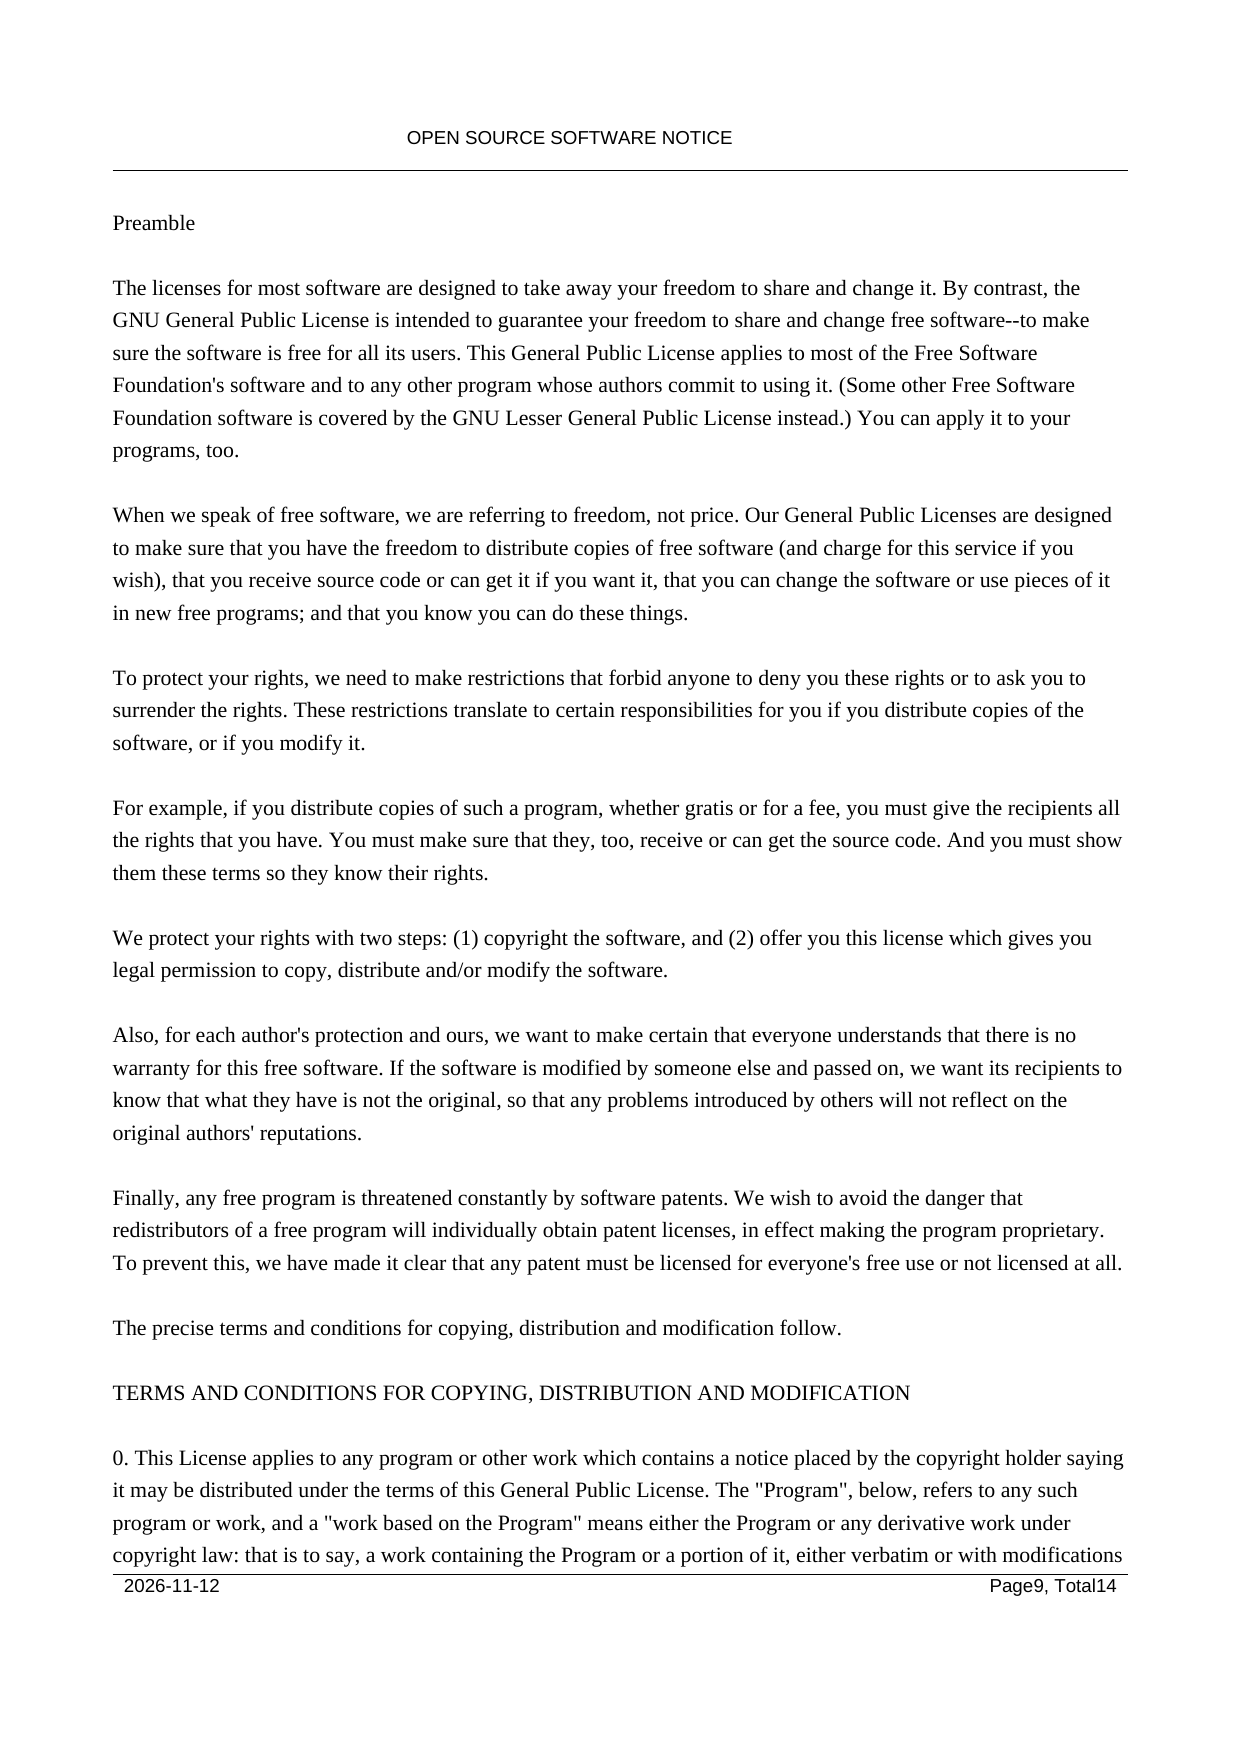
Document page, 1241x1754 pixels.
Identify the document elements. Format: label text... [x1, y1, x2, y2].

text We protect your rights with two steps: (1) copyright the software, and (2) offer you this license which gives you legal permission to copy, distribute and/or modify the software. [112, 921, 1128, 986]
text TERMS AND CONDITIONS FOR COPYING, DISTRIBUTION AND MODIFICATION [112, 1376, 1128, 1409]
text When we speak of free software, we are referring to freedom, not price. Our General Public Licenses are designed to make sure that you have the freedom to distribute copies of free software (and charge for this service if you wish), that you receive source code or can get it if you want it, that you can change the software or use pieces of it in new free programs; and that you know you can do these things. [112, 499, 1128, 629]
text Finally, any free program is threatened constantly by software patents. We wish to avoid the danger that redistributors of a free program will individually obtain patent licenses, in effect making the program proprietary. To prevent this, we have made it clear that any patent must be licensed for everyone's free use or not licensed at all. [112, 1181, 1128, 1279]
text For example, if you distribute copies of such a program, whether gratis or for a fee, you must give the recipients all the rights that you have. You must make sure that they, too, receive or can get the source code. And you must show them these terms so they know their rights. [112, 791, 1128, 889]
text The precise terms and conditions for copying, distribution and modification follow. [112, 1311, 1128, 1344]
text To protect your rights, we need to make restrictions that forbid anyone to deny you these rights or to ask you to surrender the rights. These restrictions translate to certain responsibilities for you if you distribute copies of the software, or if you modify it. [112, 661, 1128, 759]
text Preamble [112, 206, 1128, 239]
text The licenses for most software are designed to take away your freedom to share and change it. By contrast, the GNU General Public License is intended to guarantee your freedom to share and change free software--to make sure the software is free for all its users. This General Public License applies to most of the Free Software Foundation's software and to any other program whose authors commit to using it. (Some other Free Software Foundation software is covered by the GNU Lesser General Public License instead.) You can apply it to your programs, too. [112, 271, 1128, 466]
text Also, for each author's protection and ours, we want to make certain that everyone understands that there is no warranty for this free software. If the software is modified by someone else and passed on, we want its recipients to know that what they have is not the original, so that any problems introduced by others will not reflect on the original authors' reputations. [112, 1019, 1128, 1149]
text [112, 1441, 1128, 1571]
